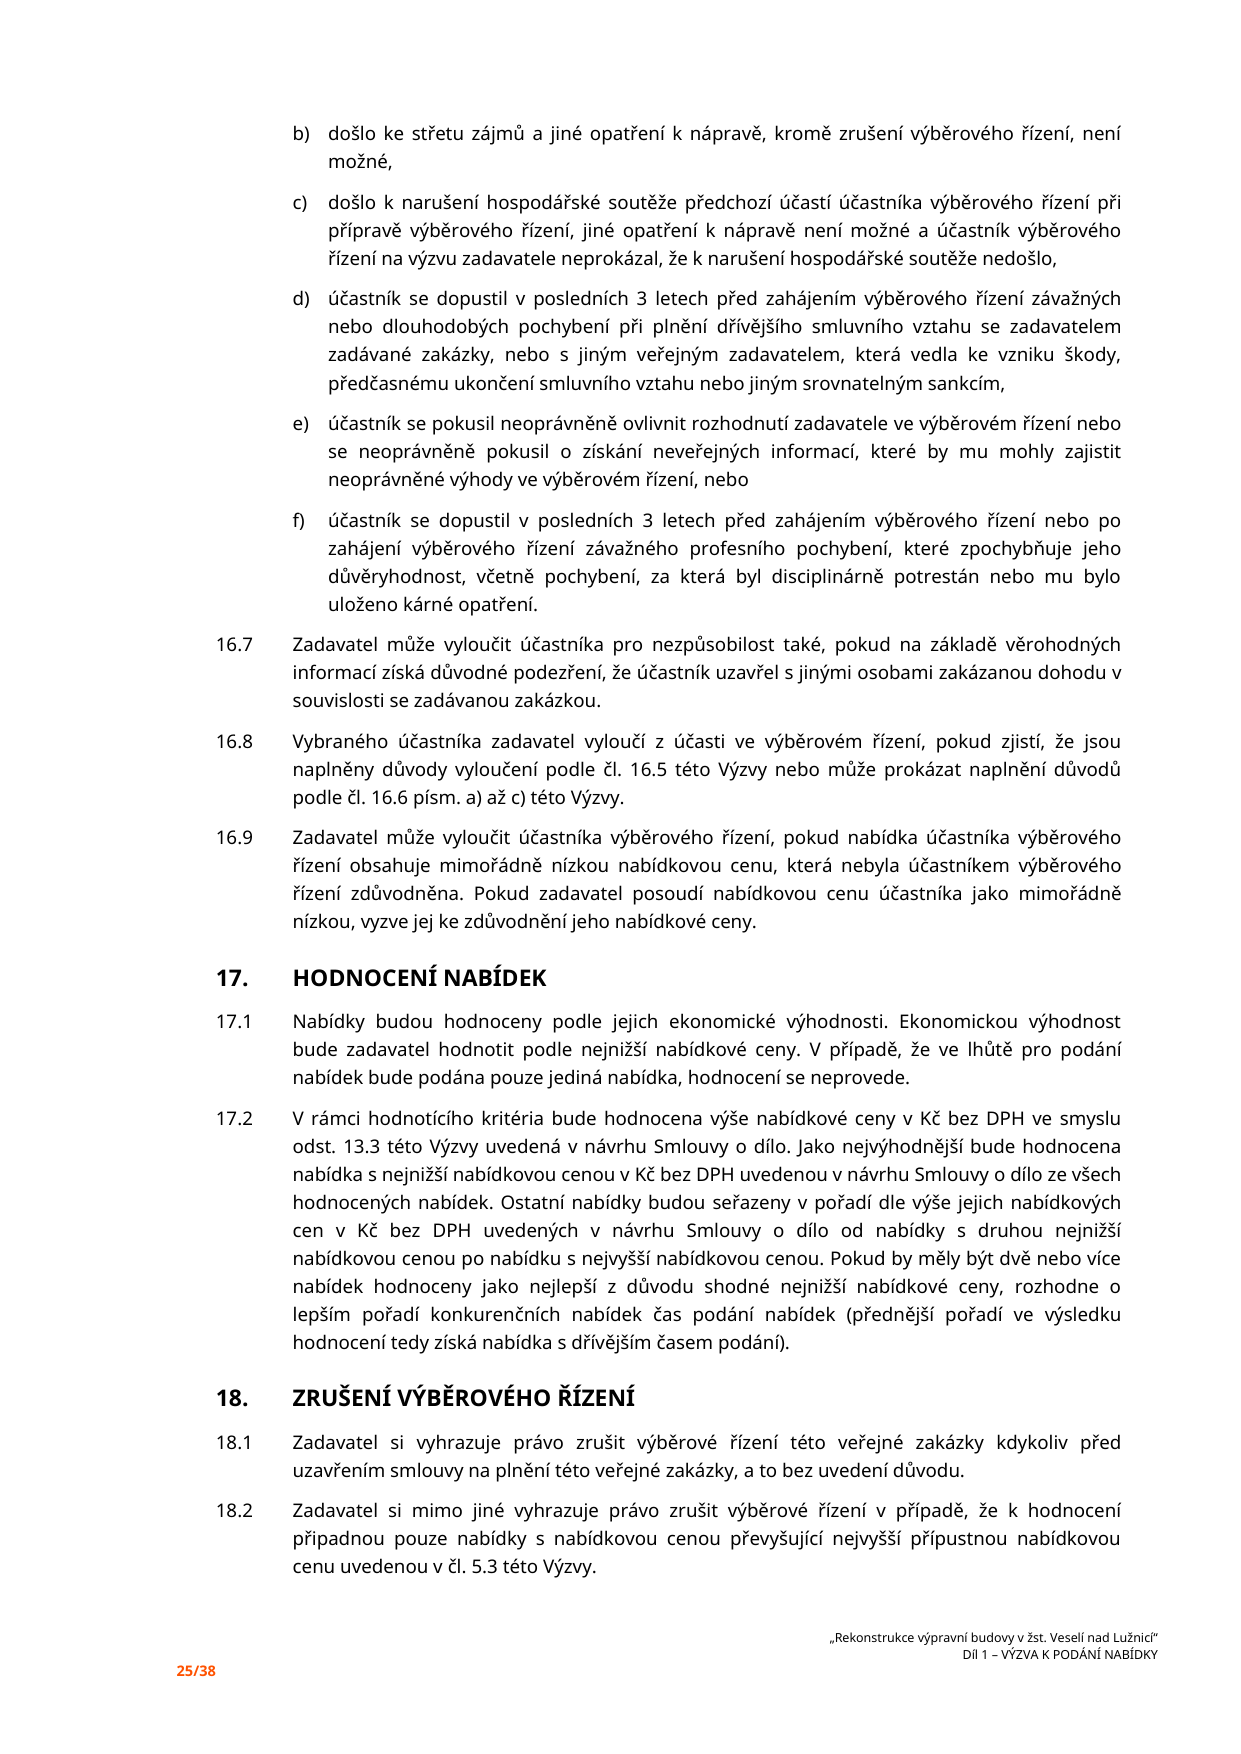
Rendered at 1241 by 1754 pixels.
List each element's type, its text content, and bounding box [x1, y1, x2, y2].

text Zadavatel si vyhrazuje právo zrušit výběrové řízení této veřejné zakázky kdykoliv před uzavřením smlouvy na plnění této veřejné zakázky, a to bez uvedení důvodu. [216, 1429, 1122, 1483]
list účastník se pokusil neoprávněně ovlivnit rozhodnutí zadavatele ve výběrovém řízení nebo se neoprávněně pokusil o získání neveřejných informací, které by mu mohly zajistit neoprávněné výhody ve výběrovém řízení, nebo [292, 410, 1122, 492]
text Vybraného účastníka zadavatel vyloučí z účasti ve výběrovém řízení, pokud zjistí, že jsou naplněny důvody vyloučení podle čl. 16.5 této Výzvy nebo může prokázat naplnění důvodů podle čl. 16.6 písm. a) až c) této Výzvy. [216, 728, 1122, 809]
text Zadavatel může vyloučit účastníka pro nezpůsobilost také, pokud na základě věrohodných informací získá důvodné podezření, že účastník uzavřel s jinými osobami zakázanou dohodu v souvislosti se zadávanou zakázkou. [216, 631, 1122, 713]
text Zadavatel může vyloučit účastníka výběrového řízení, pokud nabídka účastníka výběrového řízení obsahuje mimořádně nízkou nabídkovou cenu, která nebyla účastníkem výběrového řízení zdůvodněna. Pokud zadavatel posoudí nabídkovou cenu účastníka jako mimořádně nízkou, vyzve jej ke zdůvodnění jeho nabídkové ceny. [216, 824, 1122, 934]
list došlo k narušení hospodářské soutěže předchozí účastí účastníka výběrového řízení při přípravě výběrového řízení, jiné opatření k nápravě není možné a účastník výběrového řízení na výzvu zadavatele neprokázal, že k narušení hospodářské soutěže nedošlo, [292, 189, 1122, 271]
list účastník se dopustil v posledních 3 letech před zahájením výběrového řízení závažných nebo dlouhodobých pochybení při plnění dřívějšího smluvního vztahu se zadavatelem zadávané zakázky, nebo s jiným veřejným zadavatelem, která vedla ke vzniku škody, předčasnému ukončení smluvního vztahu nebo jiným srovnatelným sankcím, [292, 286, 1122, 395]
text Zadavatel si mimo jiné vyhrazuje právo zrušit výběrové řízení v případě, že k hodnocení připadnou pouze nabídky s nabídkovou cenou převyšující nejvyšší přípustnou nabídkovou cenu uvedenou v čl. 5.3 této Výzvy. [216, 1498, 1122, 1579]
text HODNOCENÍ NABÍDEK [216, 962, 1122, 993]
text ZRUŠENÍ VÝBĚROVÉHO ŘÍZENÍ [216, 1382, 1122, 1413]
text Nabídky budou hodnoceny podle jejich ekonomické výhodnosti. Ekonomickou výhodnost bude zadavatel hodnotit podle nejnižší nabídkové ceny. V případě, že ve lhůtě pro podání nabídek bude podána pouze jediná nabídka, hodnocení se neprovede. [216, 1008, 1122, 1090]
list došlo ke střetu zájmů a jiné opatření k nápravě, kromě zrušení výběrového řízení, není možné, [292, 121, 1122, 174]
list účastník se dopustil v posledních 3 letech před zahájením výběrového řízení nebo po zahájení výběrového řízení závažného profesního pochybení, které zpochybňuje jeho důvěryhodnost, včetně pochybení, za která byl disciplinárně potrestán nebo mu bylo uloženo kárné opatření. [292, 507, 1122, 616]
text V rámci hodnotícího kritéria bude hodnocena výše nabídkové ceny v Kč bez DPH ve smyslu odst. 13.3 této Výzvy uvedená v návrhu Smlouvy o dílo. Jako nejvýhodnější bude hodnocena nabídka s nejnižší nabídkovou cenou v Kč bez DPH uvedenou v návrhu Smlouvy o dílo ze všech hodnocených nabídek. Ostatní nabídky budou seřazeny v pořadí dle výše jejich nabídkových cen v Kč bez DPH uvedených v návrhu Smlouvy o dílo od nabídky s druhou nejnižší nabídkovou cenou po nabídku s nejvyšší nabídkovou cenou. Pokud by měly být dvě nebo více nabídek hodnoceny jako nejlepší z důvodu shodné nejnižší nabídkové ceny, rozhodne o lepším pořadí konkurenčních nabídek čas podání nabídek (přednější pořadí ve výsledku hodnocení tedy získá nabídka s dřívějším časem podání). [216, 1105, 1122, 1355]
